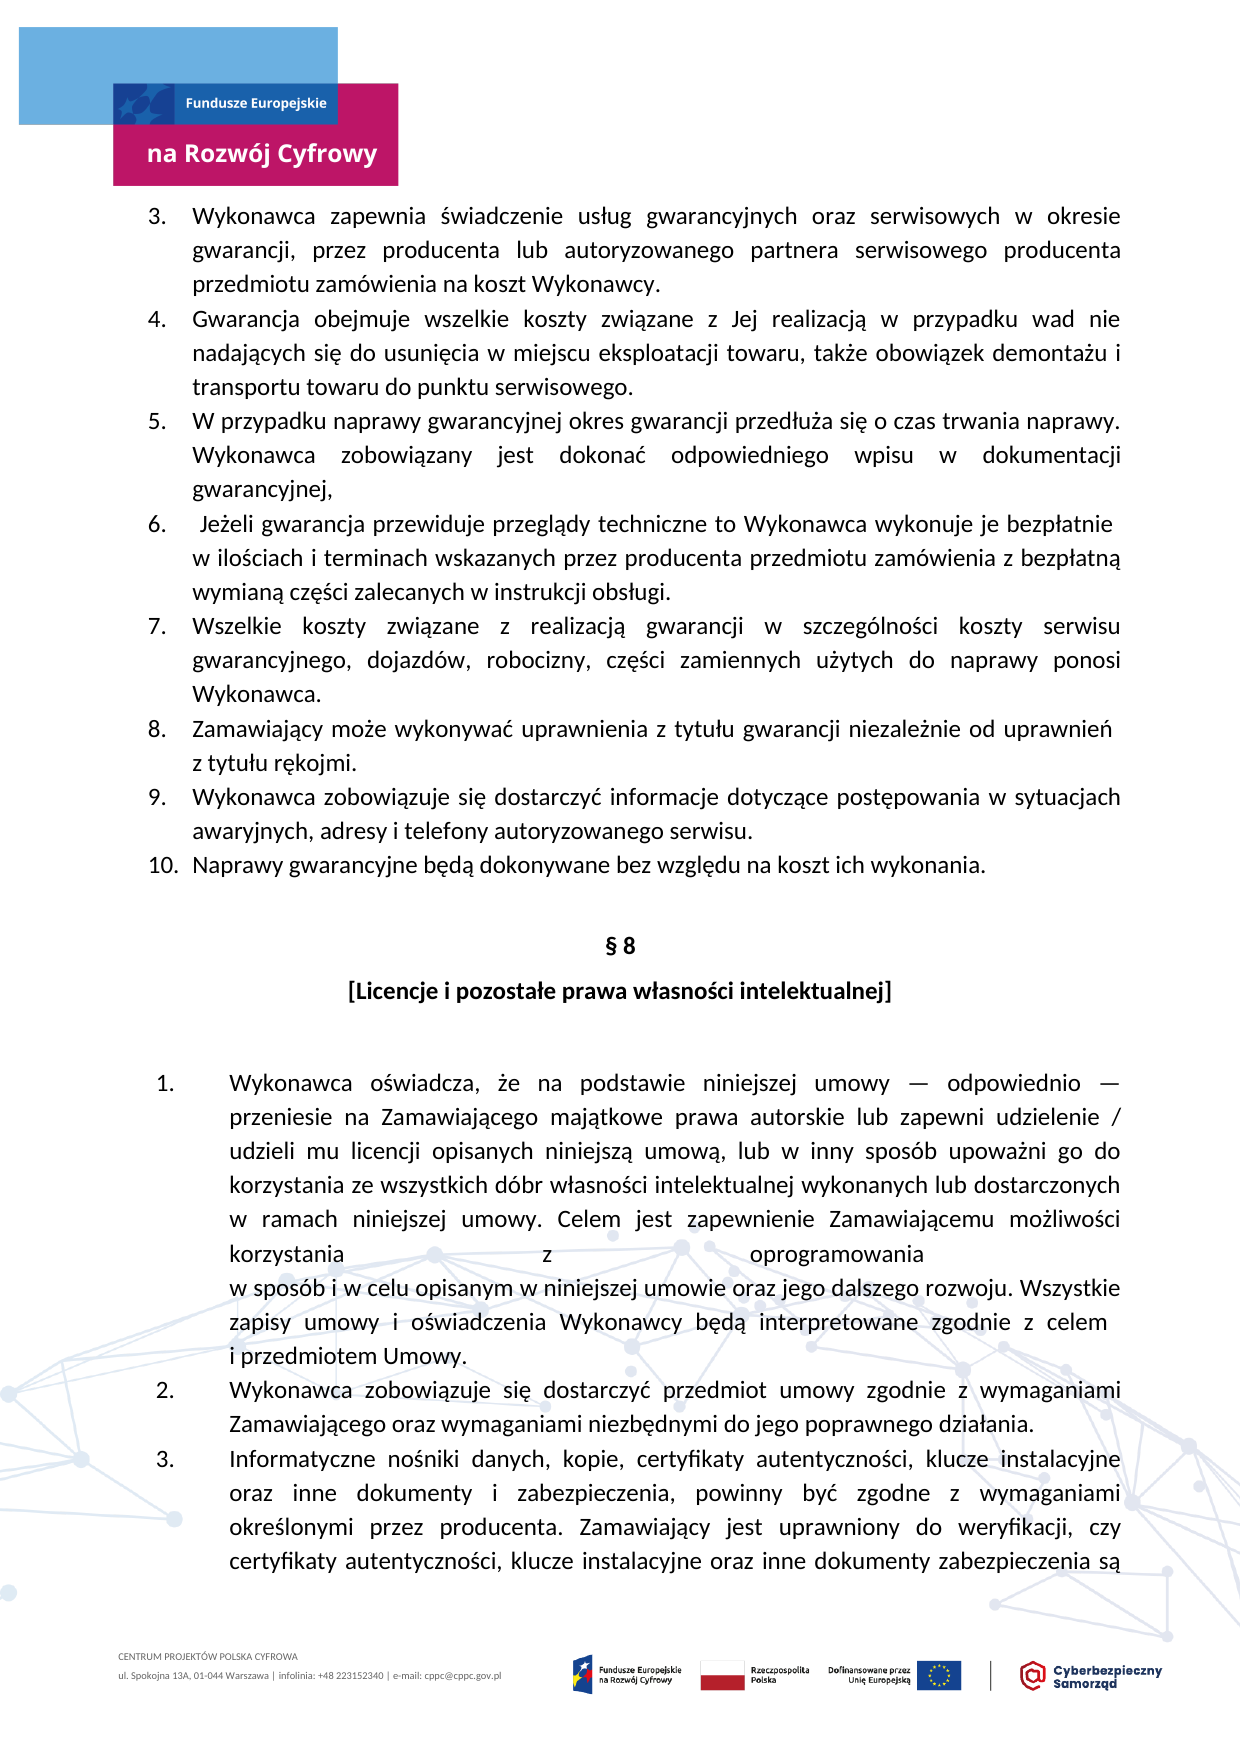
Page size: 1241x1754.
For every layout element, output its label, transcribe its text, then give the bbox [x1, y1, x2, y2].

list Zamawiający może wykonywać uprawnienia z tytułu gwarancji niezależnie od uprawnień z tytułu rękojmi. [148, 713, 1122, 777]
list Wykonawca zobowiązuje się dostarczyć informacje dotyczące postępowania w sytuacjach awaryjnych, adresy i telefony autoryzowanego serwisu. [148, 781, 1122, 846]
text § 8 [118, 930, 1122, 960]
list Jeżeli gwarancja przewiduje przeglądy techniczne to Wykonawca wykonuje je bezpłatnie w ilościach i terminach wskazanych przez producenta przedmiotu zamówienia z bezpłatną wymianą części zalecanych w instrukcji obsługi. [148, 508, 1122, 607]
list Wykonawca zobowiązuje się dostarczyć przedmiot umowy zgodnie z wymaganiami Zamawiającego oraz wymaganiami niezbędnymi do jego poprawnego działania. [156, 1374, 1122, 1439]
list Wykonawca oświadcza, że na podstawie niniejszej umowy — odpowiednio — przeniesie na Zamawiającego majątkowe prawa autorskie lub zapewni udzielenie / udzieli mu licencji opisanych niniejszą umową, lub w inny sposób upoważni go do korzystania ze wszystkich dóbr własności intelektualnej wykonanych lub dostarczonych w ramach niniejszej umowy. Celem jest zapewnienie Zamawiającemu możliwości korzystania z oprogramowania w sposób i w celu opisanym w niniejszej umowie oraz jego dalszego rozwoju. Wszystkie zapisy umowy i oświadczenia Wykonawcy będą interpretowane zgodnie z celem i przedmiotem Umowy. [156, 1067, 1122, 1371]
list Naprawy gwarancyjne będą dokonywane bez względu na koszt ich wykonania. [148, 849, 1122, 880]
list Wszelkie koszty związane z realizacją gwarancji w szczególności koszty serwisu gwarancyjnego, dojazdów, robocizny, części zamiennych użytych do naprawy ponosi Wykonawca. [148, 610, 1122, 709]
list Wykonawca zapewnia świadczenie usług gwarancyjnych oraz serwisowych w okresie gwarancji, przez producenta lub autoryzowanego partnera serwisowego producenta przedmiotu zamówienia na koszt Wykonawcy. [148, 200, 1122, 299]
picture [0, 1221, 1240, 1754]
list Gwarancja obejmuje wszelkie koszty związane z Jej realizacją w przypadku wad nie nadających się do usunięcia w miejscu eksploatacji towaru, także obowiązek demontażu i transportu towaru do punktu serwisowego. [148, 303, 1122, 402]
picture [18, 27, 399, 186]
list W przypadku naprawy gwarancyjnej okres gwarancji przedłuża się o czas trwania naprawy. Wykonawca zobowiązany jest dokonać odpowiedniego wpisu w dokumentacji gwarancyjnej, [148, 405, 1122, 504]
text [Licencje i pozostałe prawa własności intelektualnej] [118, 976, 1122, 1006]
